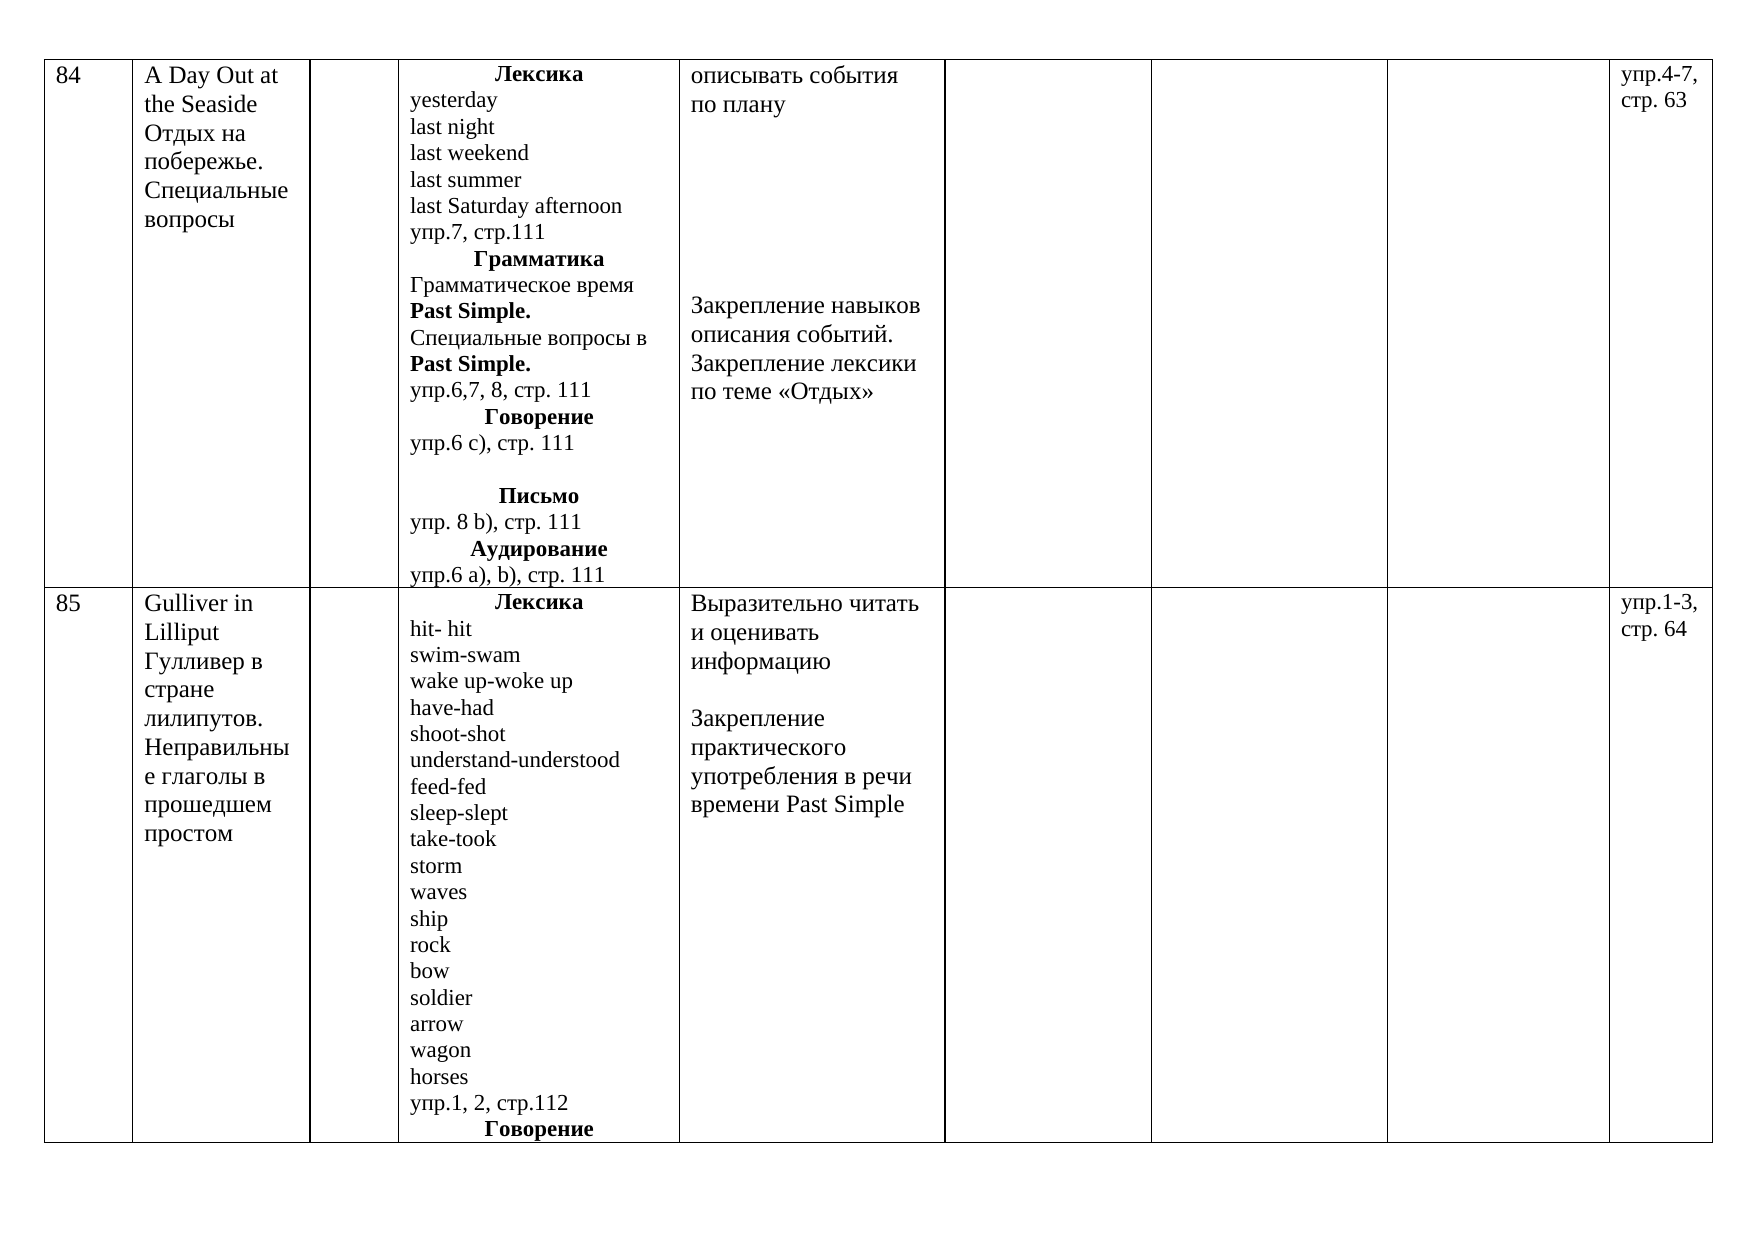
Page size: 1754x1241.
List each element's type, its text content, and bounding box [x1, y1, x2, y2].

table_cell описывать события по плану Закрепление навыков описания событий. Закрепление лексики по теме «Отдых» [680, 60, 944, 587]
table_cell упр.1-3, стр. 64 [1610, 588, 1712, 1142]
table_cell [946, 588, 1151, 1142]
table_cell 84 [45, 60, 132, 587]
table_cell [133, 588, 309, 1142]
table_cell [1152, 60, 1387, 587]
table_cell 85 [45, 588, 132, 1142]
table_cell [1152, 588, 1387, 1142]
table_cell [1388, 60, 1609, 587]
table_cell [946, 60, 1151, 587]
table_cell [680, 588, 944, 1142]
table_cell [1388, 588, 1609, 1142]
table_cell [311, 588, 398, 1142]
table_cell упр.4-7, стр. 63 [1610, 60, 1712, 587]
table_cell A Day Out at the Seaside Отдых на побережье. Специальные вопросы [133, 60, 309, 587]
table_cell [311, 60, 398, 587]
table_cell Лексика yesterday last night last weekend last summer last Saturday afternoon упр.7, стр.111 Грамматика Грамматическое время Past Simple. Специальные вопросы в Past Simple. упр.6,7, 8, стр. 111 Говорение упр.6 c), стр. 111 Письмо упр. 8 b), стр. 111 Аудирование упр.6 a), b), стр. 111 [399, 60, 679, 587]
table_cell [399, 588, 679, 1142]
